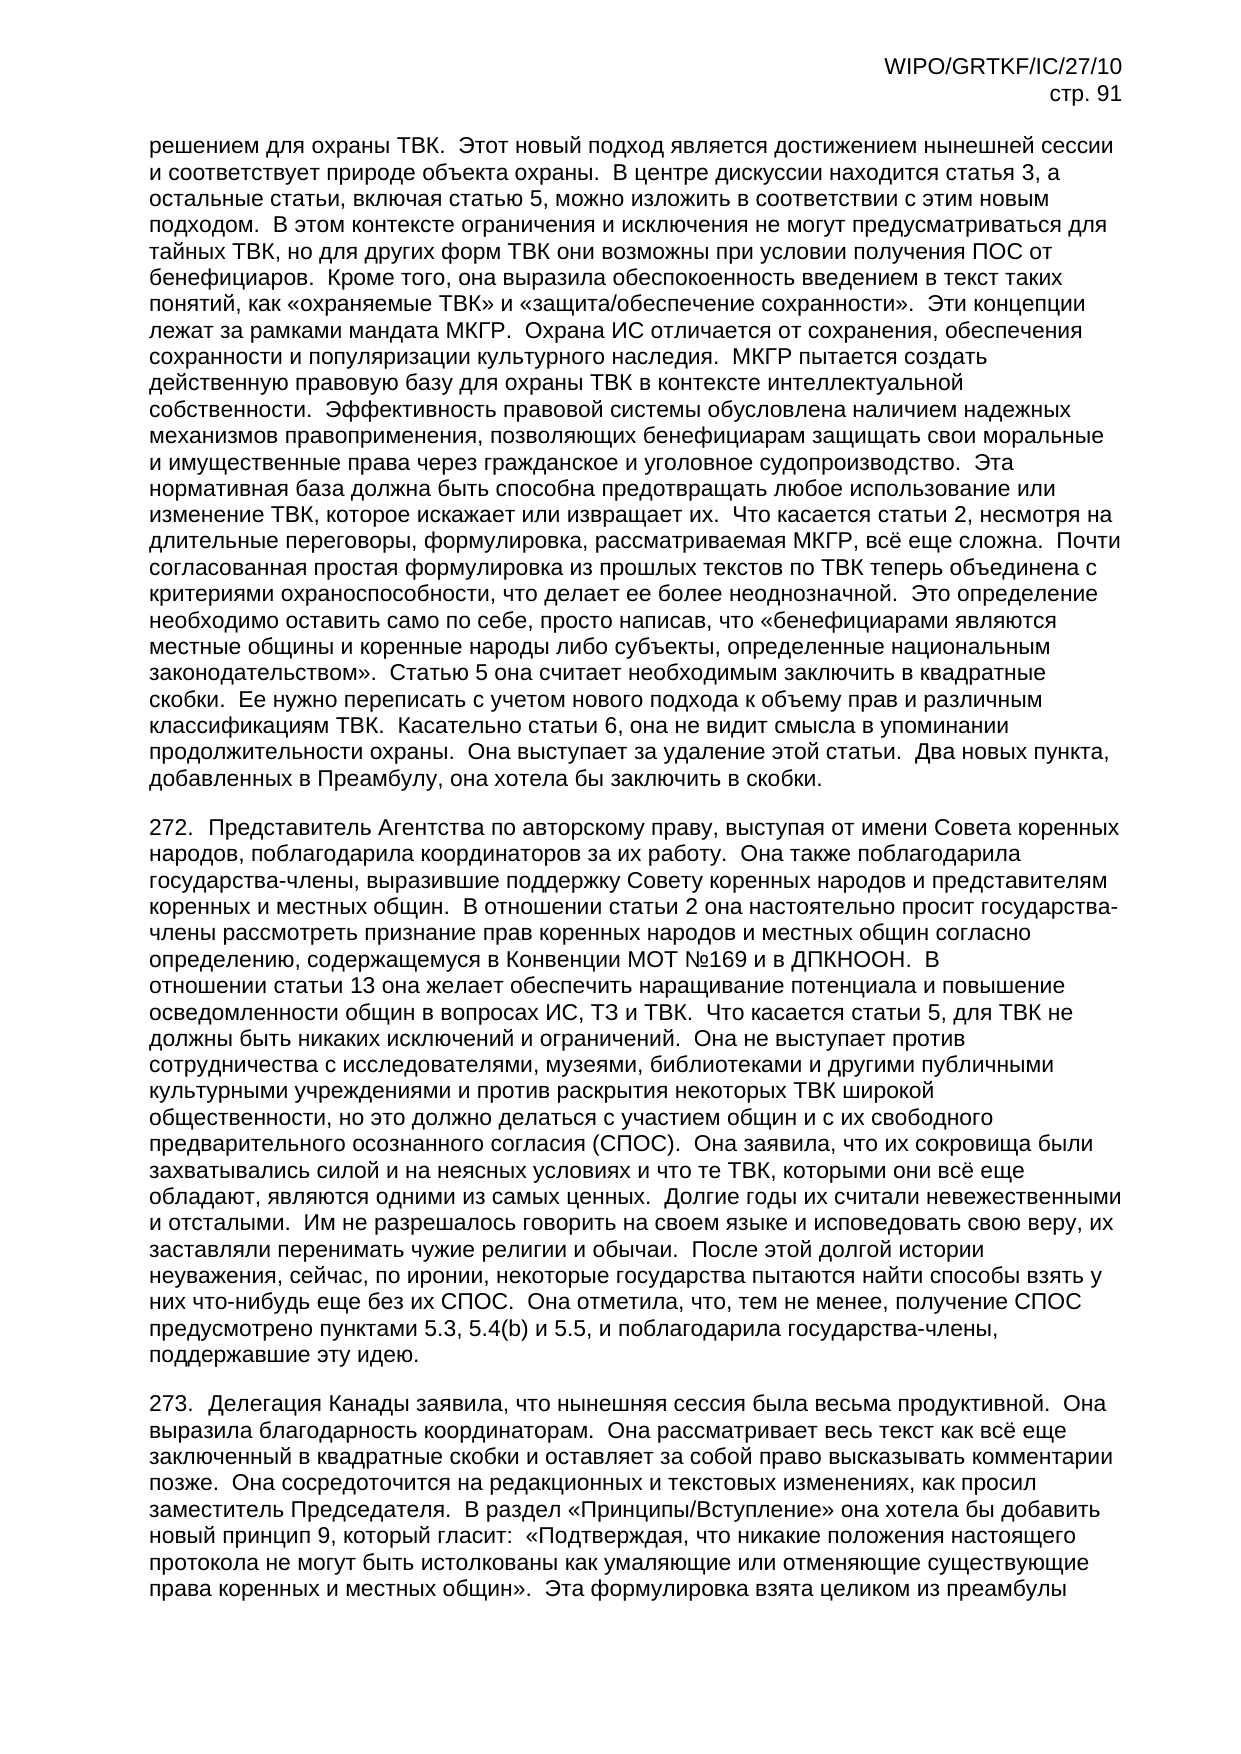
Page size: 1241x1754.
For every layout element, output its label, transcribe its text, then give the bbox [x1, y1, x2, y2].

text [149, 1390, 1122, 1601]
text Представитель Агентства по авторскому праву, выступая от имени Совета коренных народов, поблагодарила координаторов за их работу. Она также поблагодарила государства-члены, выразившие поддержку Совету коренных народов и представителям коренных и местных общин. В отношении статьи 2 она настоятельно просит государства-члены рассмотреть признание прав коренных народов и местных общин согласно определению, содержащемуся в Конвенции МОТ №169 и в ДПКНООН. В отношении статьи 13 она желает обеспечить наращивание потенциала и повышение осведомленности общин в вопросах ИС, ТЗ и ТВК. Что касается статьи 5, для ТВК не должны быть никаких исключений и ограничений. Она не выступает против сотрудничества с исследователями, музеями, библиотеками и другими публичными культурными учреждениями и против раскрытия некоторых ТВК широкой общественности, но это должно делаться с участием общин и с их свободного предварительного осознанного согласия (СПОС). Она заявила, что их сокровища были захватывались силой и на неясных условиях и что те ТВК, которыми они всё еще обладают, являются одними из самых ценных. Долгие годы их считали невежественными и отсталыми. Им не разрешалось говорить на своем языке и исповедовать свою веру, их заставляли перенимать чужие религии и обычаи. После этой долгой истории неуважения, сейчас, по иронии, некоторые государства пытаются найти способы взять у них что-нибудь еще без их СПОС. Она отметила, что, тем не менее, получение СПОС предусмотрено пунктами 5.3, 5.4(b) и 5.5, и поблагодарила государства-члены, поддержавшие эту идею. [149, 814, 1122, 1367]
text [149, 132, 1122, 791]
